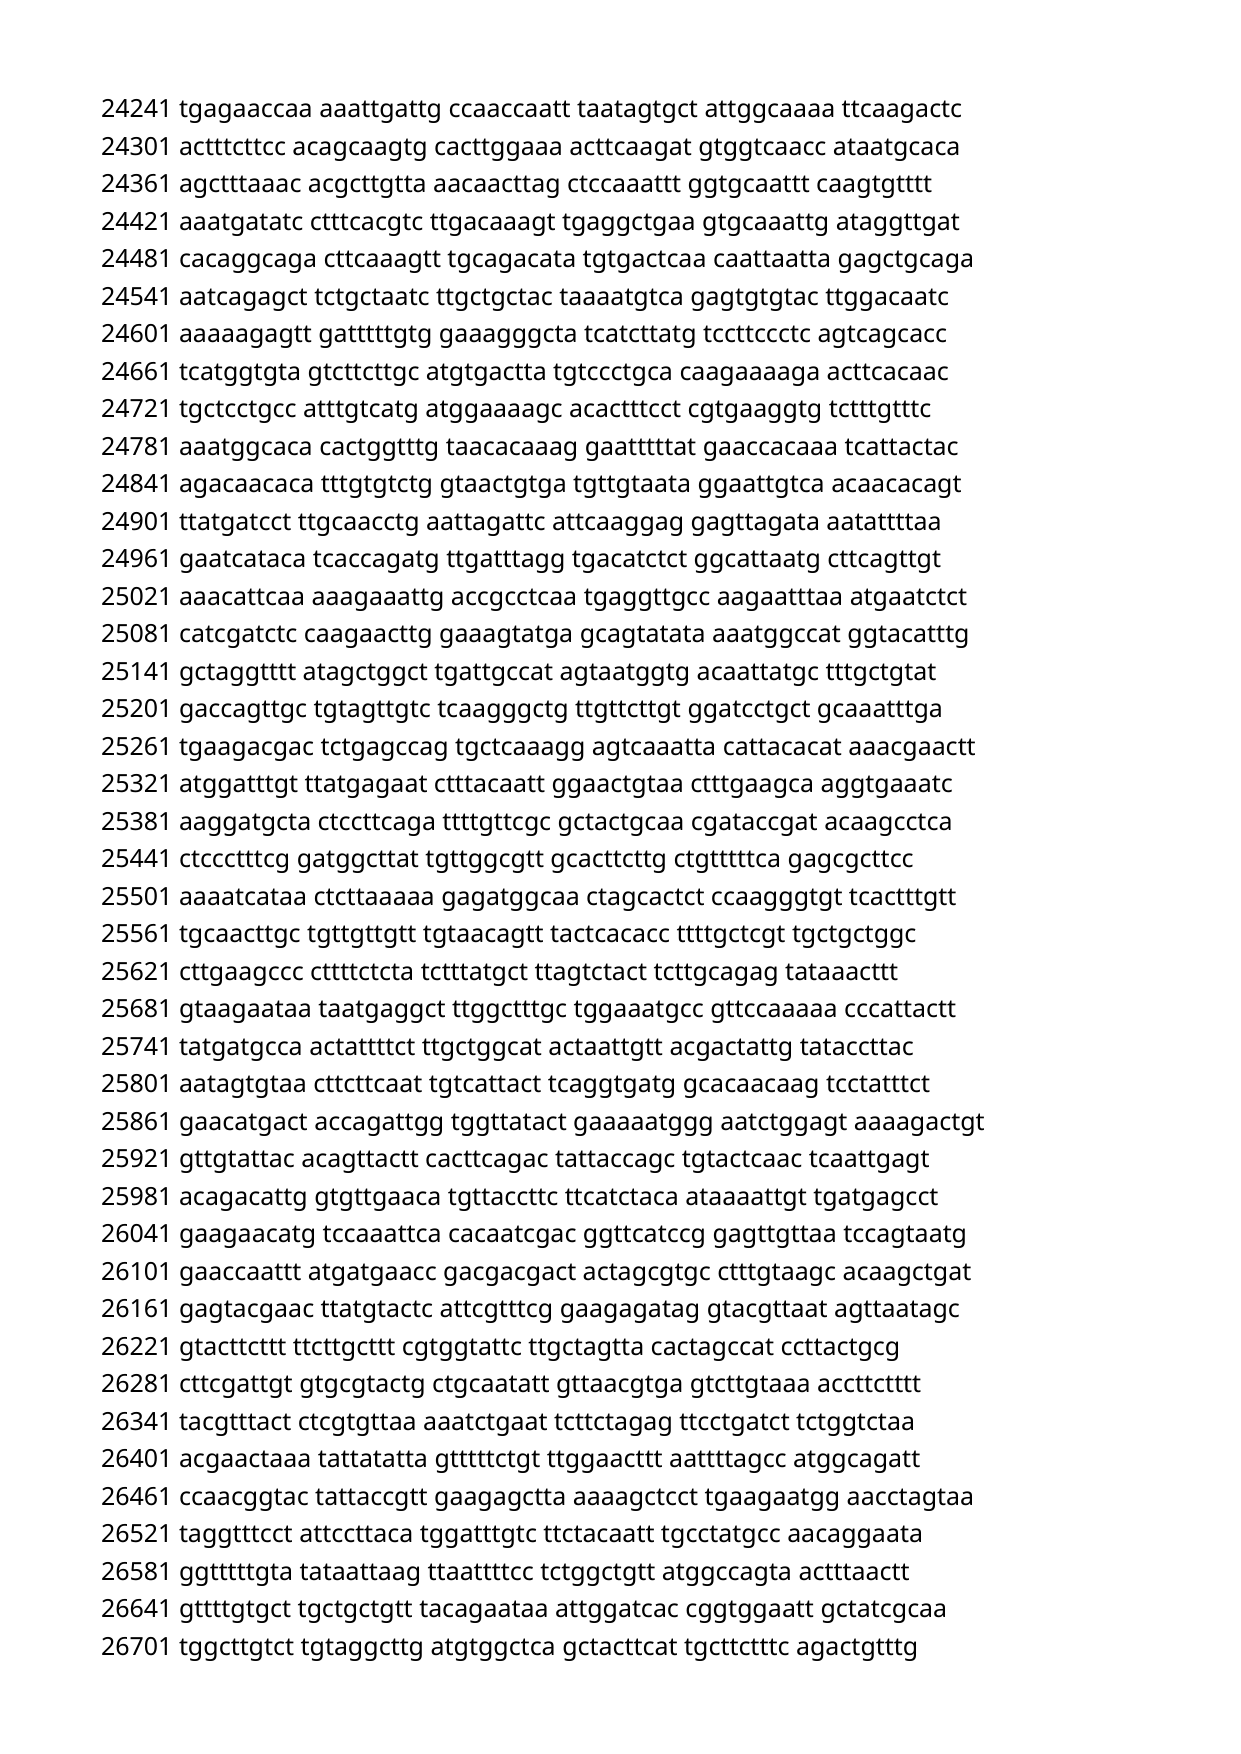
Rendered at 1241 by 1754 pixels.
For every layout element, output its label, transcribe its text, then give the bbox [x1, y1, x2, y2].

text 26401 acgaactaaa tattatatta gtttttctgt ttggaacttt aattttagcc atggcagatt [75, 1439, 1165, 1477]
text 25801 aatagtgtaa cttcttcaat tgtcattact tcaggtgatg gcacaacaag tcctatttct [75, 1064, 1165, 1102]
text 25081 catcgatctc caagaacttg gaaagtatga gcagtatata aaatggccat ggtacatttg [75, 614, 1165, 652]
text 25501 aaaatcataa ctcttaaaaa gagatggcaa ctagcactct ccaagggtgt tcactttgtt [75, 877, 1165, 914]
text 26641 gttttgtgct tgctgctgtt tacagaataa attggatcac cggtggaatt gctatcgcaa [75, 1589, 1165, 1627]
text 25321 atggatttgt ttatgagaat ctttacaatt ggaactgtaa ctttgaagca aggtgaaatc [75, 764, 1165, 802]
text 24901 ttatgatcct ttgcaacctg aattagattc attcaaggag gagttagata aatattttaa [75, 502, 1165, 539]
text 25141 gctaggtttt atagctggct tgattgccat agtaatggtg acaattatgc tttgctgtat [75, 652, 1165, 689]
text 24721 tgctcctgcc atttgtcatg atggaaaagc acactttcct cgtgaaggtg tctttgtttc [75, 389, 1165, 427]
text 25201 gaccagttgc tgtagttgtc tcaagggctg ttgttcttgt ggatcctgct gcaaatttga [75, 689, 1165, 727]
text 24601 aaaaagagtt gatttttgtg gaaagggcta tcatcttatg tccttccctc agtcagcacc [75, 314, 1165, 352]
text 26161 gagtacgaac ttatgtactc attcgtttcg gaagagatag gtacgttaat agttaatagc [75, 1289, 1165, 1327]
text 25861 gaacatgact accagattgg tggttatact gaaaaatggg aatctggagt aaaagactgt [75, 1102, 1165, 1139]
text 24241 tgagaaccaa aaattgattg ccaaccaatt taatagtgct attggcaaaa ttcaagactc [75, 89, 1165, 127]
text 25021 aaacattcaa aaagaaattg accgcctcaa tgaggttgcc aagaatttaa atgaatctct [75, 577, 1165, 614]
text 26281 cttcgattgt gtgcgtactg ctgcaatatt gttaacgtga gtcttgtaaa accttctttt [75, 1364, 1165, 1402]
text 26221 gtacttcttt ttcttgcttt cgtggtattc ttgctagtta cactagccat ccttactgcg [75, 1327, 1165, 1364]
text 26101 gaaccaattt atgatgaacc gacgacgact actagcgtgc ctttgtaagc acaagctgat [75, 1252, 1165, 1289]
text 24421 aaatgatatc ctttcacgtc ttgacaaagt tgaggctgaa gtgcaaattg ataggttgat [75, 202, 1165, 239]
text 25741 tatgatgcca actattttct ttgctggcat actaattgtt acgactattg tataccttac [75, 1027, 1165, 1064]
text 26521 taggtttcct attccttaca tggatttgtc ttctacaatt tgcctatgcc aacaggaata [75, 1514, 1165, 1552]
text 25981 acagacattg gtgttgaaca tgttaccttc ttcatctaca ataaaattgt tgatgagcct [75, 1177, 1165, 1214]
text 24361 agctttaaac acgcttgtta aacaacttag ctccaaattt ggtgcaattt caagtgtttt [75, 164, 1165, 202]
text 24841 agacaacaca tttgtgtctg gtaactgtga tgttgtaata ggaattgtca acaacacagt [75, 464, 1165, 502]
text 24781 aaatggcaca cactggtttg taacacaaag gaatttttat gaaccacaaa tcattactac [75, 427, 1165, 464]
text 26461 ccaacggtac tattaccgtt gaagagctta aaaagctcct tgaagaatgg aacctagtaa [75, 1477, 1165, 1514]
text 25561 tgcaacttgc tgttgttgtt tgtaacagtt tactcacacc ttttgctcgt tgctgctggc [75, 914, 1165, 952]
text 25621 cttgaagccc cttttctcta tctttatgct ttagtctact tcttgcagag tataaacttt [75, 952, 1165, 989]
text 25261 tgaagacgac tctgagccag tgctcaaagg agtcaaatta cattacacat aaacgaactt [75, 727, 1165, 764]
text 25921 gttgtattac acagttactt cacttcagac tattaccagc tgtactcaac tcaattgagt [75, 1139, 1165, 1177]
text 24961 gaatcataca tcaccagatg ttgatttagg tgacatctct ggcattaatg cttcagttgt [75, 539, 1165, 577]
text 26041 gaagaacatg tccaaattca cacaatcgac ggttcatccg gagttgttaa tccagtaatg [75, 1214, 1165, 1252]
text 25681 gtaagaataa taatgaggct ttggctttgc tggaaatgcc gttccaaaaa cccattactt [75, 989, 1165, 1027]
text 25441 ctccctttcg gatggcttat tgttggcgtt gcacttcttg ctgtttttca gagcgcttcc [75, 839, 1165, 877]
text 24481 cacaggcaga cttcaaagtt tgcagacata tgtgactcaa caattaatta gagctgcaga [75, 239, 1165, 277]
text 25381 aaggatgcta ctccttcaga ttttgttcgc gctactgcaa cgataccgat acaagcctca [75, 802, 1165, 839]
text 26581 ggtttttgta tataattaag ttaattttcc tctggctgtt atggccagta actttaactt [75, 1552, 1165, 1589]
text 24301 actttcttcc acagcaagtg cacttggaaa acttcaagat gtggtcaacc ataatgcaca [75, 127, 1165, 164]
text 26341 tacgtttact ctcgtgttaa aaatctgaat tcttctagag ttcctgatct tctggtctaa [75, 1402, 1165, 1439]
text 24661 tcatggtgta gtcttcttgc atgtgactta tgtccctgca caagaaaaga acttcacaac [75, 352, 1165, 389]
text 26701 tggcttgtct tgtaggcttg atgtggctca gctacttcat tgcttctttc agactgtttg [75, 1627, 1165, 1664]
text 24541 aatcagagct tctgctaatc ttgctgctac taaaatgtca gagtgtgtac ttggacaatc [75, 277, 1165, 314]
